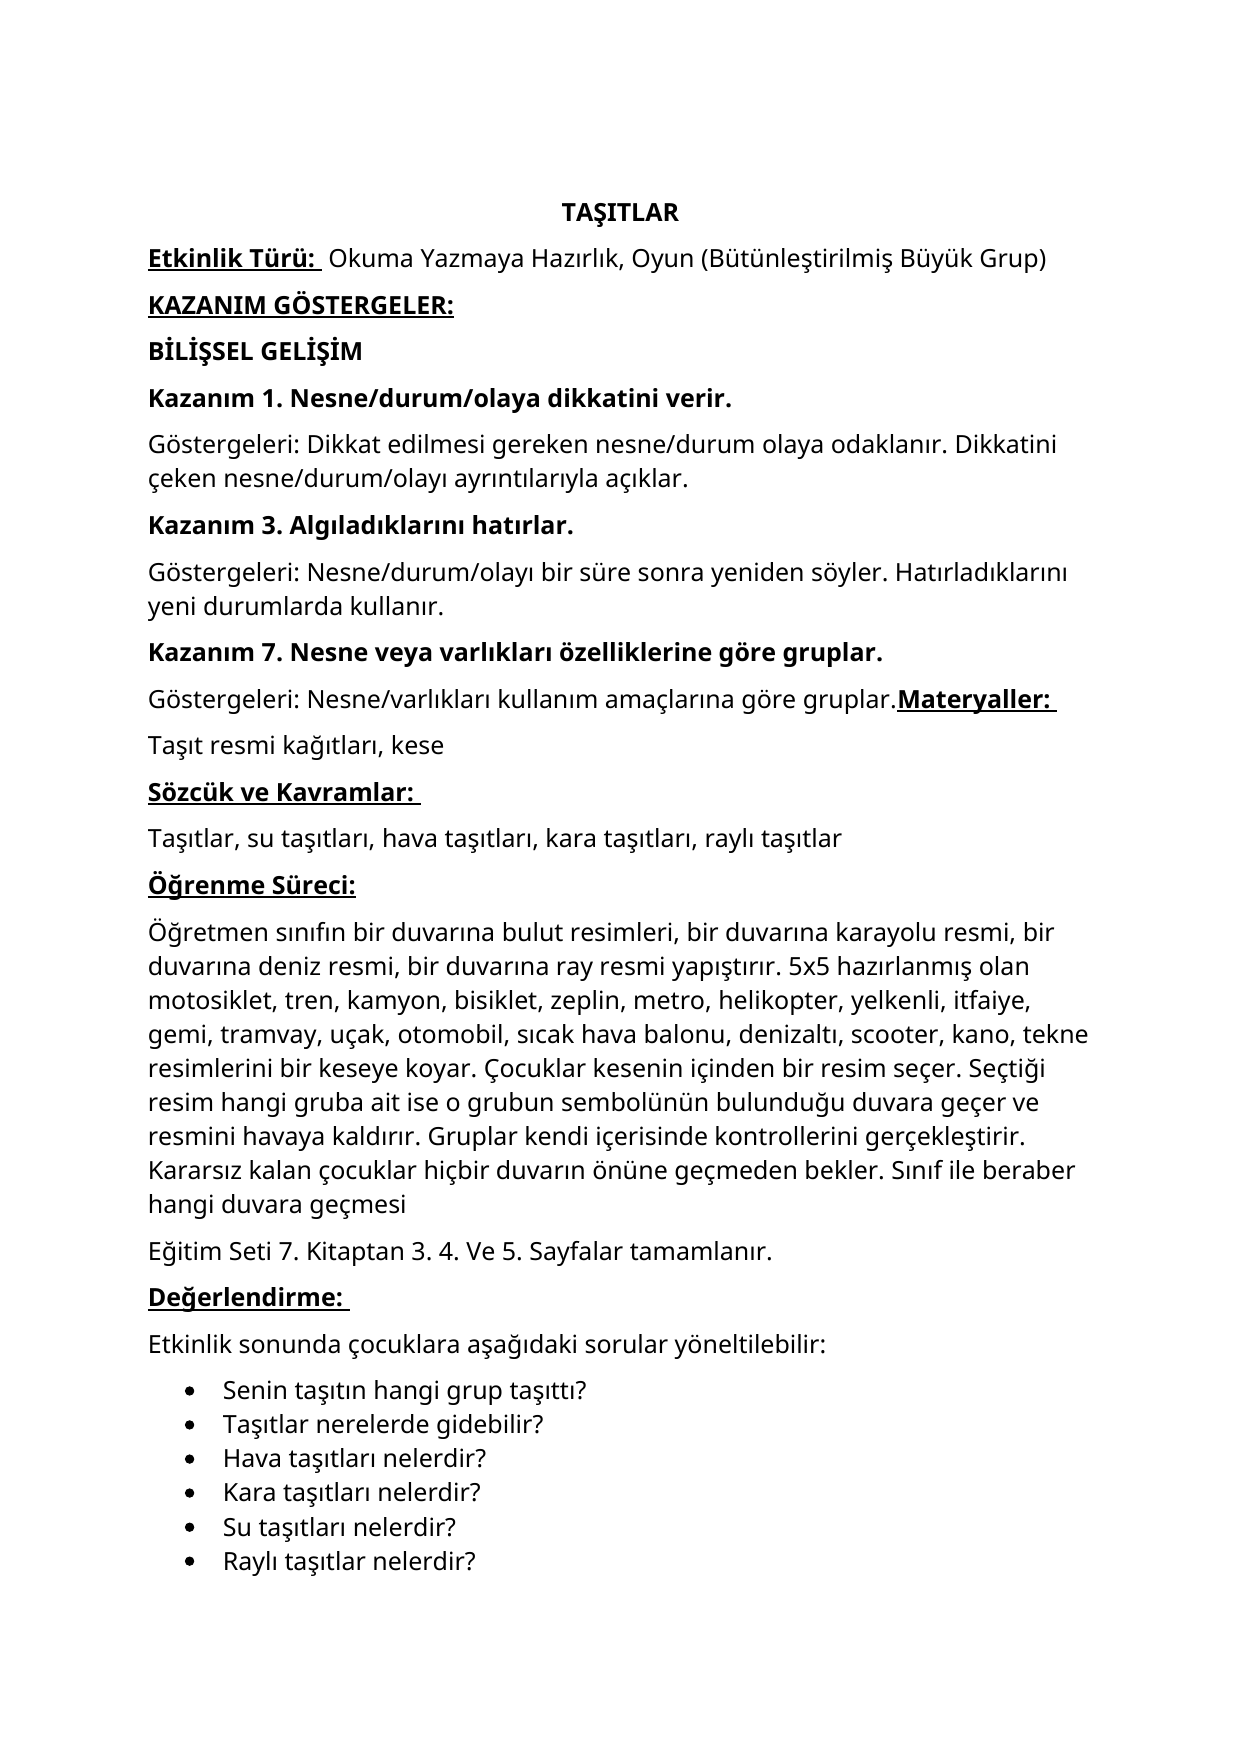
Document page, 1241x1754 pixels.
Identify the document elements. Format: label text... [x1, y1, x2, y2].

list Kara taşıtları nelerdir? [185, 1475, 1093, 1509]
text Öğrenme Süreci: [148, 868, 1093, 902]
text Etkinlik sonunda çocuklara aşağıdaki sorular yöneltilebilir: [148, 1326, 1093, 1360]
list Taşıtlar nerelerde gidebilir? [185, 1407, 1093, 1441]
text Kazanım 7. Nesne veya varlıkları özelliklerine göre gruplar. [148, 635, 1093, 669]
text Göstergeleri: Nesne/varlıkları kullanım amaçlarına göre gruplar.Materyaller: [148, 681, 1093, 715]
text Taşıt resmi kağıtları, kese [148, 728, 1093, 762]
text Göstergeleri: Dikkat edilmesi gereken nesne/durum olaya odaklanır. Dikkatini çeken nesne/durum/olayı ayrıntılarıyla açıklar. [148, 427, 1093, 495]
text Değerlendirme: [148, 1280, 1093, 1314]
text KAZANIM GÖSTERGELER: [148, 287, 1093, 321]
list Hava taşıtları nelerdir? [185, 1441, 1093, 1475]
text Etkinlik Türü: Okuma Yazmaya Hazırlık, Oyun (Bütünleştirilmiş Büyük Grup) [148, 241, 1093, 275]
text BİLİŞSEL GELİŞİM [148, 334, 1093, 368]
text Kazanım 3. Algıladıklarını hatırlar. [148, 508, 1093, 542]
list Raylı taşıtlar nelerdir? [185, 1543, 1093, 1577]
text Taşıtlar, su taşıtları, hava taşıtları, kara taşıtları, raylı taşıtlar [148, 821, 1093, 855]
text Göstergeleri: Nesne/durum/olayı bir süre sonra yeniden söyler. Hatırladıklarını yeni durumlarda kullanır. [148, 554, 1093, 622]
list Senin taşıtın hangi grup taşıttı? [185, 1373, 1093, 1407]
list Su taşıtları nelerdir? [185, 1509, 1093, 1543]
text Kazanım 1. Nesne/durum/olaya dikkatini verir. [148, 380, 1093, 414]
text Sözcük ve Kavramlar: [148, 774, 1093, 808]
text Öğretmen sınıfın bir duvarına bulut resimleri, bir duvarına karayolu resmi, bir duvarına deniz resmi, bir duvarına ray resmi yapıştırır. 5x5 hazırlanmış olan motosiklet, tren, kamyon, bisiklet, zeplin, metro, helikopter, yelkenli, itfaiye, gemi, tramvay, uçak, otomobil, sıcak hava balonu, denizaltı, scooter, kano, tekne resimlerini bir keseye koyar. Çocuklar kesenin içinden bir resim seçer. Seçtiği resim hangi gruba ait ise o grubun sembolünün bulunduğu duvara geçer ve resmini havaya kaldırır. Gruplar kendi içerisinde kontrollerini gerçekleştirir. Kararsız kalan çocuklar hiçbir duvarın önüne geçmeden bekler. Sınıf ile beraber hangi duvara geçmesi [148, 914, 1093, 1221]
text Eğitim Seti 7. Kitaptan 3. 4. Ve 5. Sayfalar tamamlanır. [148, 1233, 1093, 1267]
text TAŞITLAR [148, 194, 1093, 228]
